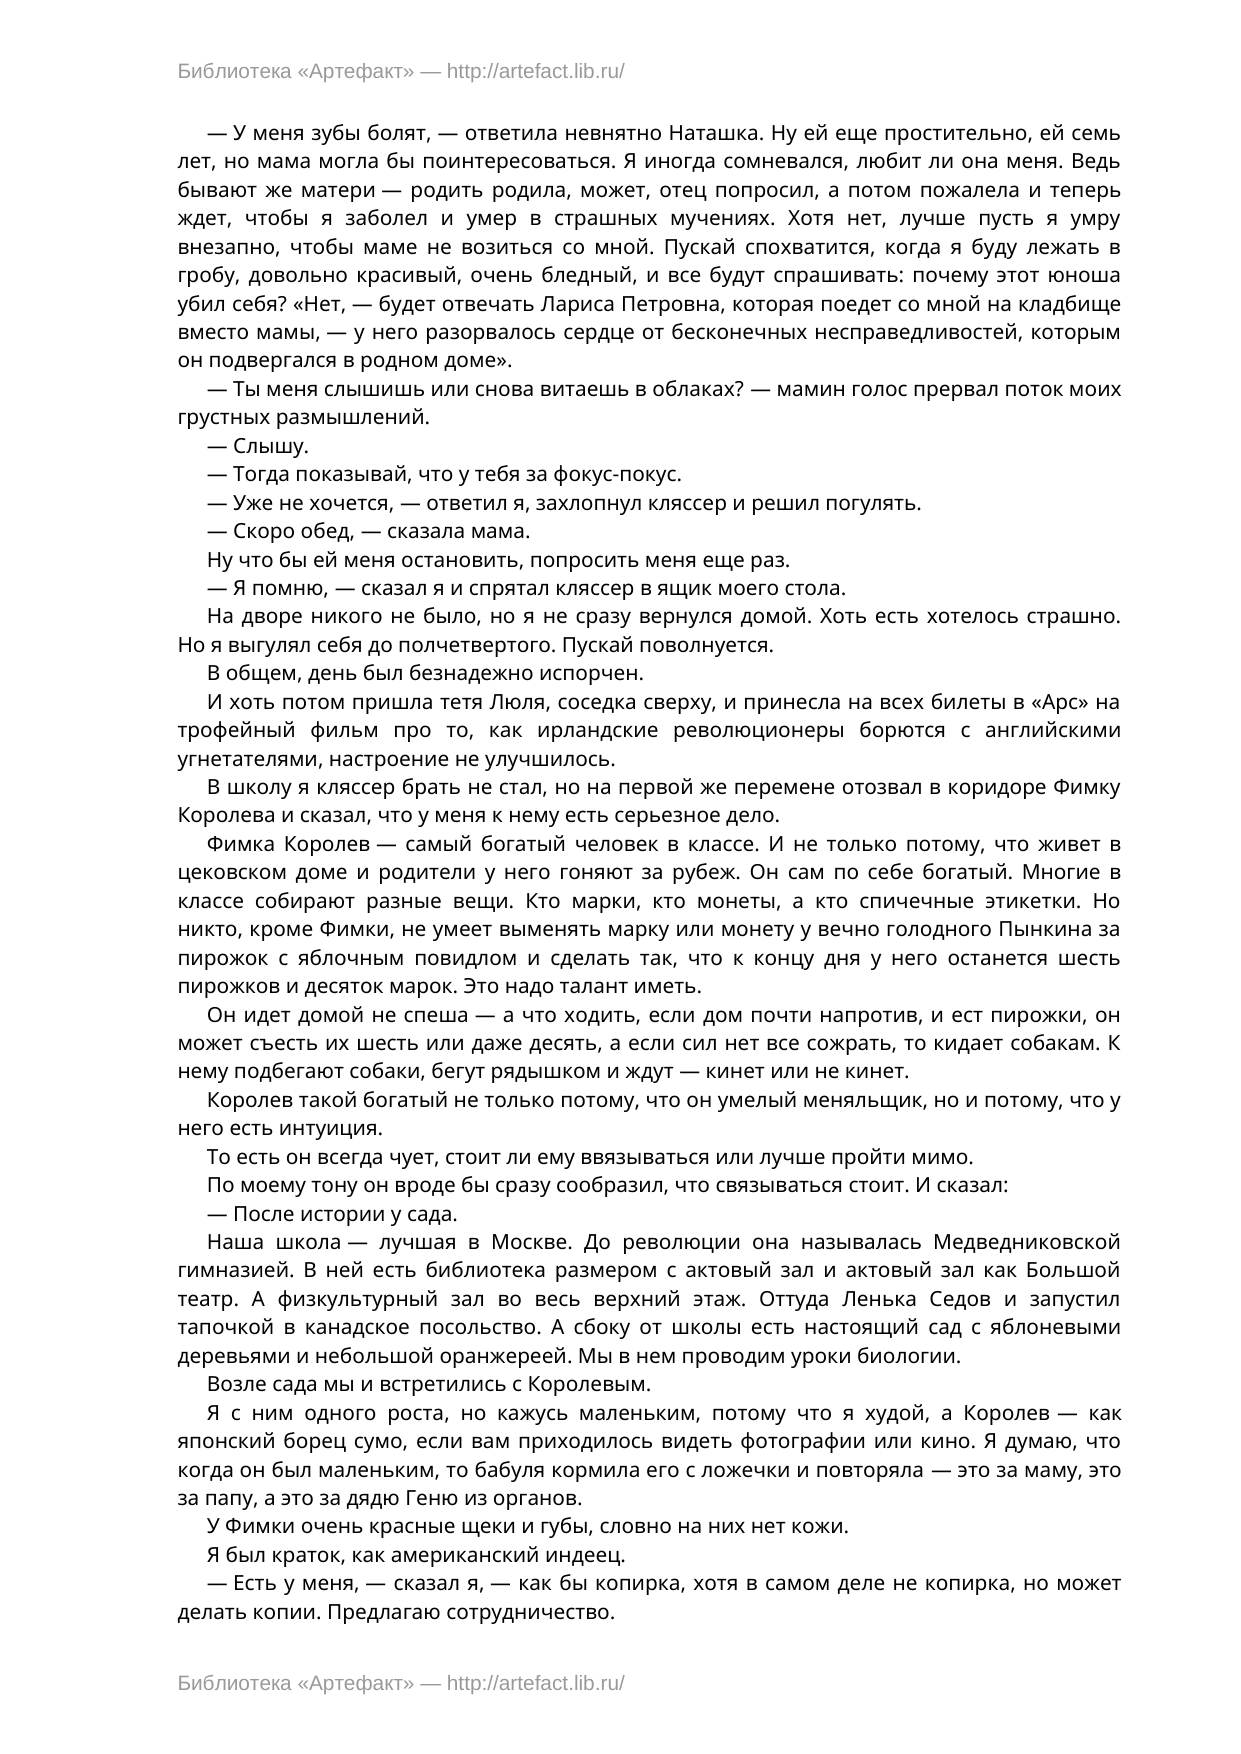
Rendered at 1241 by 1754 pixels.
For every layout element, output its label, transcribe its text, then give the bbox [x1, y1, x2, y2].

text Я был краток, как американский индеец. [177, 1540, 1122, 1568]
text В школу я кляссер брать не стал, но на первой же перемене отозвал в коридоре Фимку Королева и сказал, что у меня к нему есть серьезное дело. [177, 772, 1122, 829]
text На дворе никого не было, но я не сразу вернулся домой. Хоть есть хотелось страшно. Но я выгулял себя до полчетвертого. Пускай поволнуется. [177, 602, 1122, 658]
text — После истории у сада. [177, 1199, 1122, 1227]
text Он идет домой не спеша — а что ходить, если дом почти напротив, и ест пирожки, он может съесть их шесть или даже десять, а если сил нет все сожрать, то кидает собакам. К нему подбегают собаки, бегут рядышком и ждут — кинет или не кинет. [177, 1000, 1122, 1085]
text — Ты меня слышишь или снова витаешь в облаках? — мамин голос прервал поток моих грустных размышлений. [177, 374, 1122, 431]
text — Тогда показывай, что у тебя за фокус-покус. [177, 459, 1122, 488]
text Возле сада мы и встретились с Королевым. [177, 1369, 1122, 1398]
text У Фимки очень красные щеки и губы, словно на них нет кожи. [177, 1512, 1122, 1540]
text Ну что бы ей меня остановить, попросить меня еще раз. [177, 545, 1122, 573]
text Королев такой богатый не только потому, что он умелый меняльщик, но и потому, что у него есть интуиция. [177, 1085, 1122, 1142]
text — У меня зубы болят, — ответила невнятно Наташка. Ну ей еще простительно, ей семь лет, но мама могла бы поинтересоваться. Я иногда сомневался, любит ли она меня. Ведь бывают же матери — родить родила, может, отец попросил, а потом пожалела и теперь ждет, чтобы я заболел и умер в страшных мучениях. Хотя нет, лучше пусть я умру внезапно, чтобы маме не возиться со мной. Пускай спохватится, когда я буду лежать в гробу, довольно красивый, очень бледный, и все будут спрашивать: почему этот юноша убил себя? «Нет, — будет отвечать Лариса Петровна, которая поедет со мной на кладбище вместо мамы, — у него разорвалось сердце от бесконечных несправедливостей, которым он подвергался в родном доме». [177, 118, 1122, 374]
text — Я помню, — сказал я и спрятал кляссер в ящик моего стола. [177, 573, 1122, 602]
text Я с ним одного роста, но кажусь маленьким, потому что я худой, а Королев — как японский борец сумо, если вам приходилось видеть фотографии или кино. Я думаю, что когда он был маленьким, то бабуля кормила его с ложечки и повторяла — это за маму, это за папу, а это за дядю Геню из органов. [177, 1398, 1122, 1512]
text — Есть у меня, — сказал я, — как бы копирка, хотя в самом деле не копирка, но может делать копии. Предлагаю сотрудничество. [177, 1568, 1122, 1625]
text Фимка Королев — самый богатый человек в классе. И не только потому, что живет в цековском доме и родители у него гоняют за рубеж. Он сам по себе богатый. Многие в классе собирают разные вещи. Кто марки, кто монеты, а кто спичечные этикетки. Но никто, кроме Фимки, не умеет выменять марку или монету у вечно голодного Пынкина за пирожок с яблочным повидлом и сделать так, что к концу дня у него останется шесть пирожков и десяток марок. Это надо талант иметь. [177, 829, 1122, 1000]
text По моему тону он вроде бы сразу сообразил, что связываться стоит. И сказал: [177, 1170, 1122, 1199]
text В общем, день был безнадежно испорчен. [177, 658, 1122, 687]
text То есть он всегда чует, стоит ли ему ввязываться или лучше пройти мимо. [177, 1142, 1122, 1170]
text И хоть потом пришла тетя Люля, соседка сверху, и принесла на всех билеты в «Арс» на трофейный фильм про то, как ирландские революционеры борются с английскими угнетателями, настроение не улучшилось. [177, 687, 1122, 772]
text — Уже не хочется, — ответил я, захлопнул кляссер и решил погулять. [177, 488, 1122, 516]
text — Скоро обед, — сказала мама. [177, 516, 1122, 545]
text Наша школа — лучшая в Москве. До революции она называлась Медведниковской гимназией. В ней есть библиотека размером с актовый зал и актовый зал как Большой театр. А физкультурный зал во весь верхний этаж. Оттуда Ленька Седов и запустил тапочкой в канадское посольство. А сбоку от школы есть настоящий сад с яблоневыми деревьями и небольшой оранжереей. Мы в нем проводим уроки биологии. [177, 1227, 1122, 1369]
text — Слышу. [177, 431, 1122, 459]
